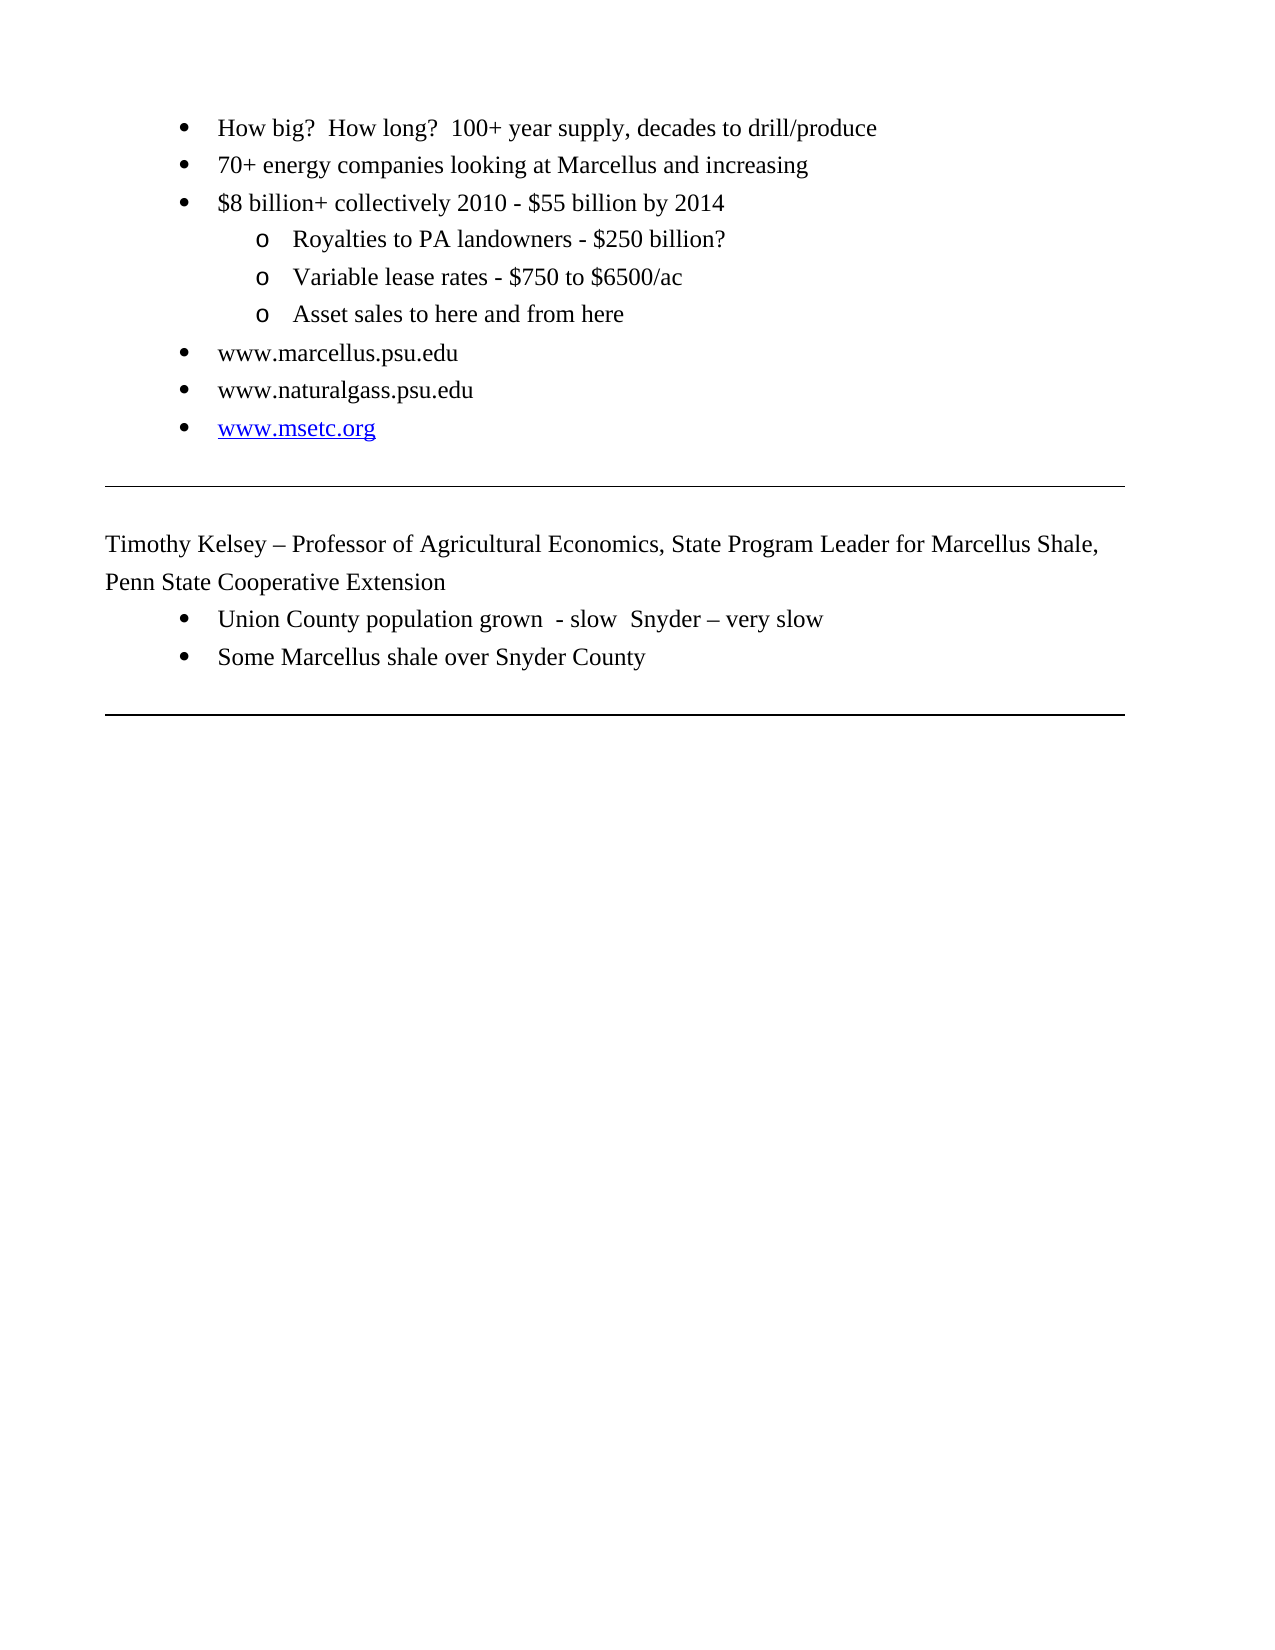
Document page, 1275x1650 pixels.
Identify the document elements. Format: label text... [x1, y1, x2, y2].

text Timothy Kelsey – Professor of Agricultural Economics, State Program Leader for Marcellus Shale, Penn State Cooperative Extension [105, 525, 1125, 600]
text Union County population grown - slow Snyder – very slow [180, 600, 1125, 637]
text www.msetc.org [180, 409, 1125, 446]
text How big? How long? 100+ year supply, decades to drill/produce [180, 109, 1125, 146]
text www.naturalgass.psu.edu [180, 371, 1125, 409]
text $8 billion+ collectively 2010 - $55 billion by 2014 [180, 184, 1125, 221]
text Variable lease rates - $750 to $6500/ac [255, 259, 1125, 296]
text 70+ energy companies looking at Marcellus and increasing [180, 146, 1125, 184]
text Asset sales to here and from here [255, 296, 1125, 334]
text Royalties to PA landowners - $250 billion? [255, 221, 1125, 259]
text Some Marcellus shale over Snyder County [180, 637, 1125, 675]
text www.marcellus.psu.edu [180, 334, 1125, 371]
